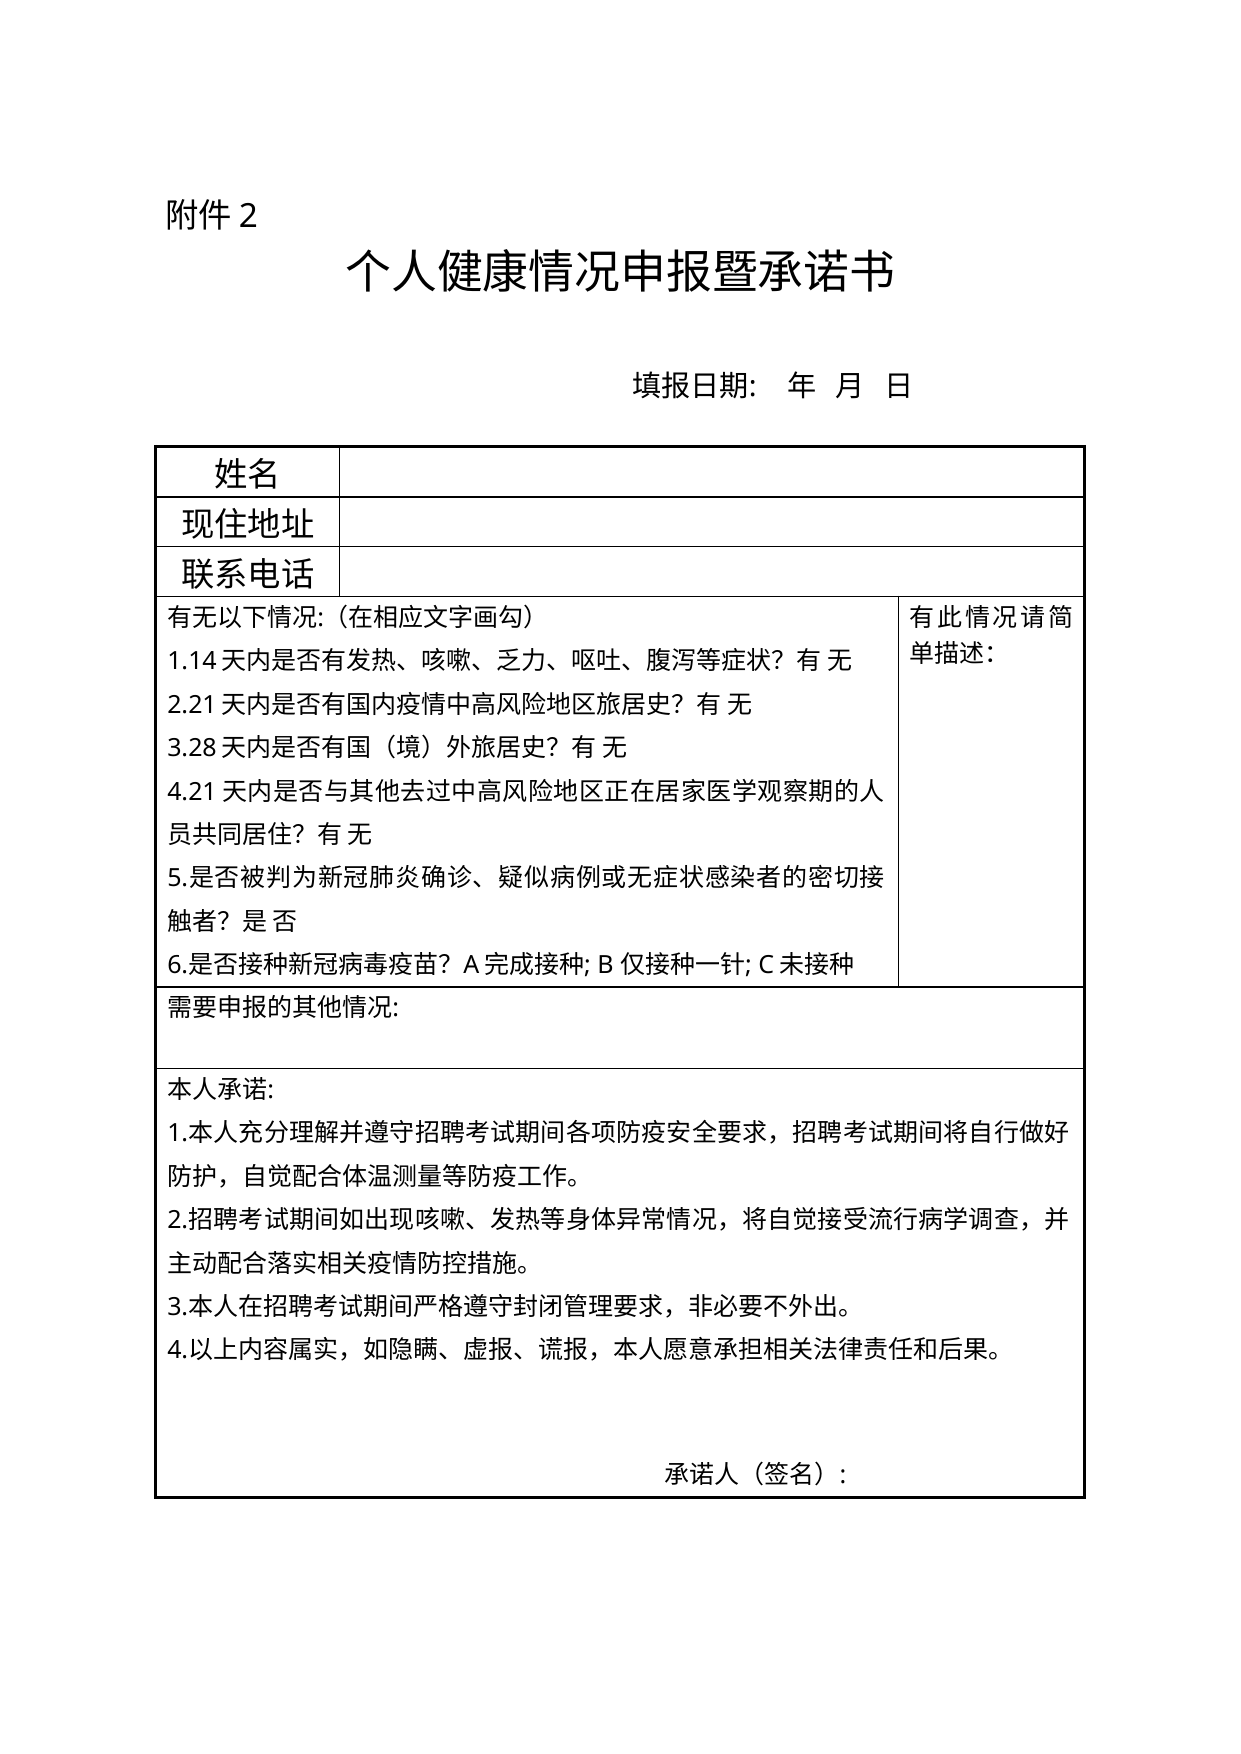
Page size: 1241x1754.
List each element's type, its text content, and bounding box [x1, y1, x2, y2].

text 附件2 [165, 178, 1075, 240]
table_cell 联系电话 [157, 547, 339, 596]
table_header [340, 448, 1083, 496]
table_cell 现住地址 [157, 498, 339, 546]
text 个人健康情况申报暨承诺书 [165, 240, 1075, 301]
text 填报日期: 年 月 日 [165, 363, 1017, 405]
table_cell [340, 547, 1083, 596]
table_cell 有此情况请简单描述： [899, 597, 1083, 986]
table_cell 本人承诺: 1.本人充分理解并遵守招聘考试期间各项防疫安全要求，招聘考试期间将自行做好防护，自觉配合体温测量等防疫工作。 2.招聘考试期间如出现咳嗽、发热等身体异常情况，将自觉接受流行病学调查，并主动配合落实相关疫情防控措施。 3.本人在招聘考试期间严格遵守封闭管理要求，非必要不外出。 4.以上内容属实，如隐瞒、虚报、谎报，本人愿意承担相关法律责任和后果。 承诺人（签名）: [157, 1069, 1083, 1496]
table_cell [340, 498, 1083, 546]
table_header 姓名 [157, 448, 339, 496]
table_cell 有无以下情况:（在相应文字画勾） 1.14天内是否有发热、咳嗽、乏力、呕吐、腹泻等症状？有 无 2.21天内是否有国内疫情中高风险地区旅居史？有 无 3.28天内是否有国（境）外旅居史？有 无 4.21天内是否与其他去过中高风险地区正在居家医学观察期的人员共同居住？有 无 5.是否被判为新冠肺炎确诊、疑似病例或无症状感染者的密切接触者？是 否 6.是否接种新冠病毒疫苗？A完成接种; B 仅接种一针; C未接种 [157, 597, 898, 986]
table_cell 需要申报的其他情况: [157, 988, 1083, 1068]
